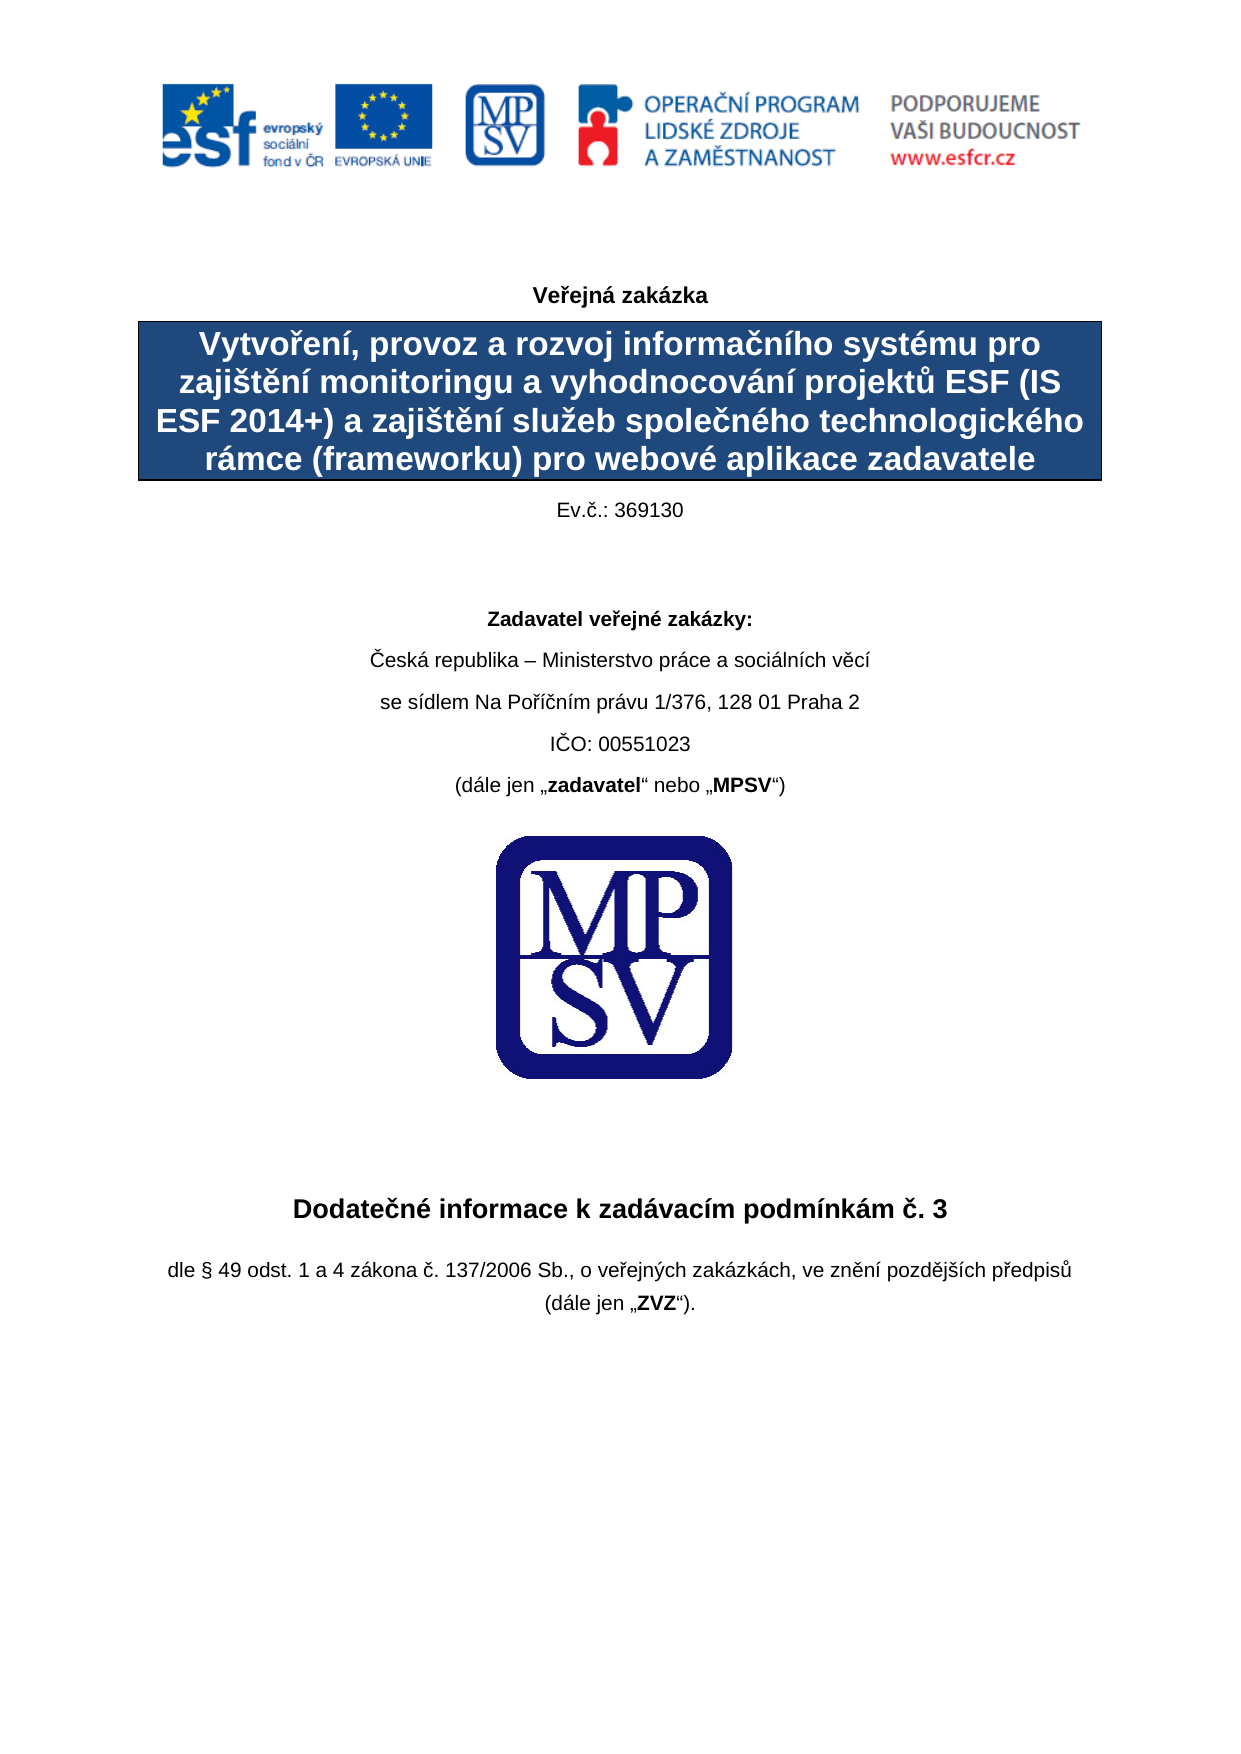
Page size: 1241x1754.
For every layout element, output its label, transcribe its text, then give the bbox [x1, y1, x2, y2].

text Veřejná zakázka [148, 279, 1093, 308]
text Ev.č.: 369130 [148, 493, 1093, 522]
text (dále jen „zadavatel“ nebo „MPSV“) [148, 768, 1093, 797]
text se sídlem Na Poříčním právu 1/376, 128 01 Praha 2 [148, 685, 1093, 714]
text (dále jen „ZVZ“). [148, 1282, 1093, 1315]
picture [496, 836, 733, 1079]
text IČO: 00551023 [148, 726, 1093, 756]
text Zadavatel veřejné zakázky: [148, 601, 1093, 631]
text dle § 49 odst. 1 a 4 zákona č. 137/2006 Sb., o veřejných zakázkách, ve znění pozdějších předpisů [148, 1248, 1093, 1282]
text Dodatečné informace k zadávacím podmínkám č. 3 [148, 1193, 1093, 1224]
text Vytvoření, provoz a rozvoj informačního systému pro zajištění monitoringu a vyhodnocování projektů ESF (IS ESF 2014+) a zajištění služeb společného technologického rámce (frameworku) pro webové aplikace zadavatele [139, 322, 1101, 479]
text Česká republika – Ministerstvo práce a sociálních věcí [148, 643, 1093, 672]
